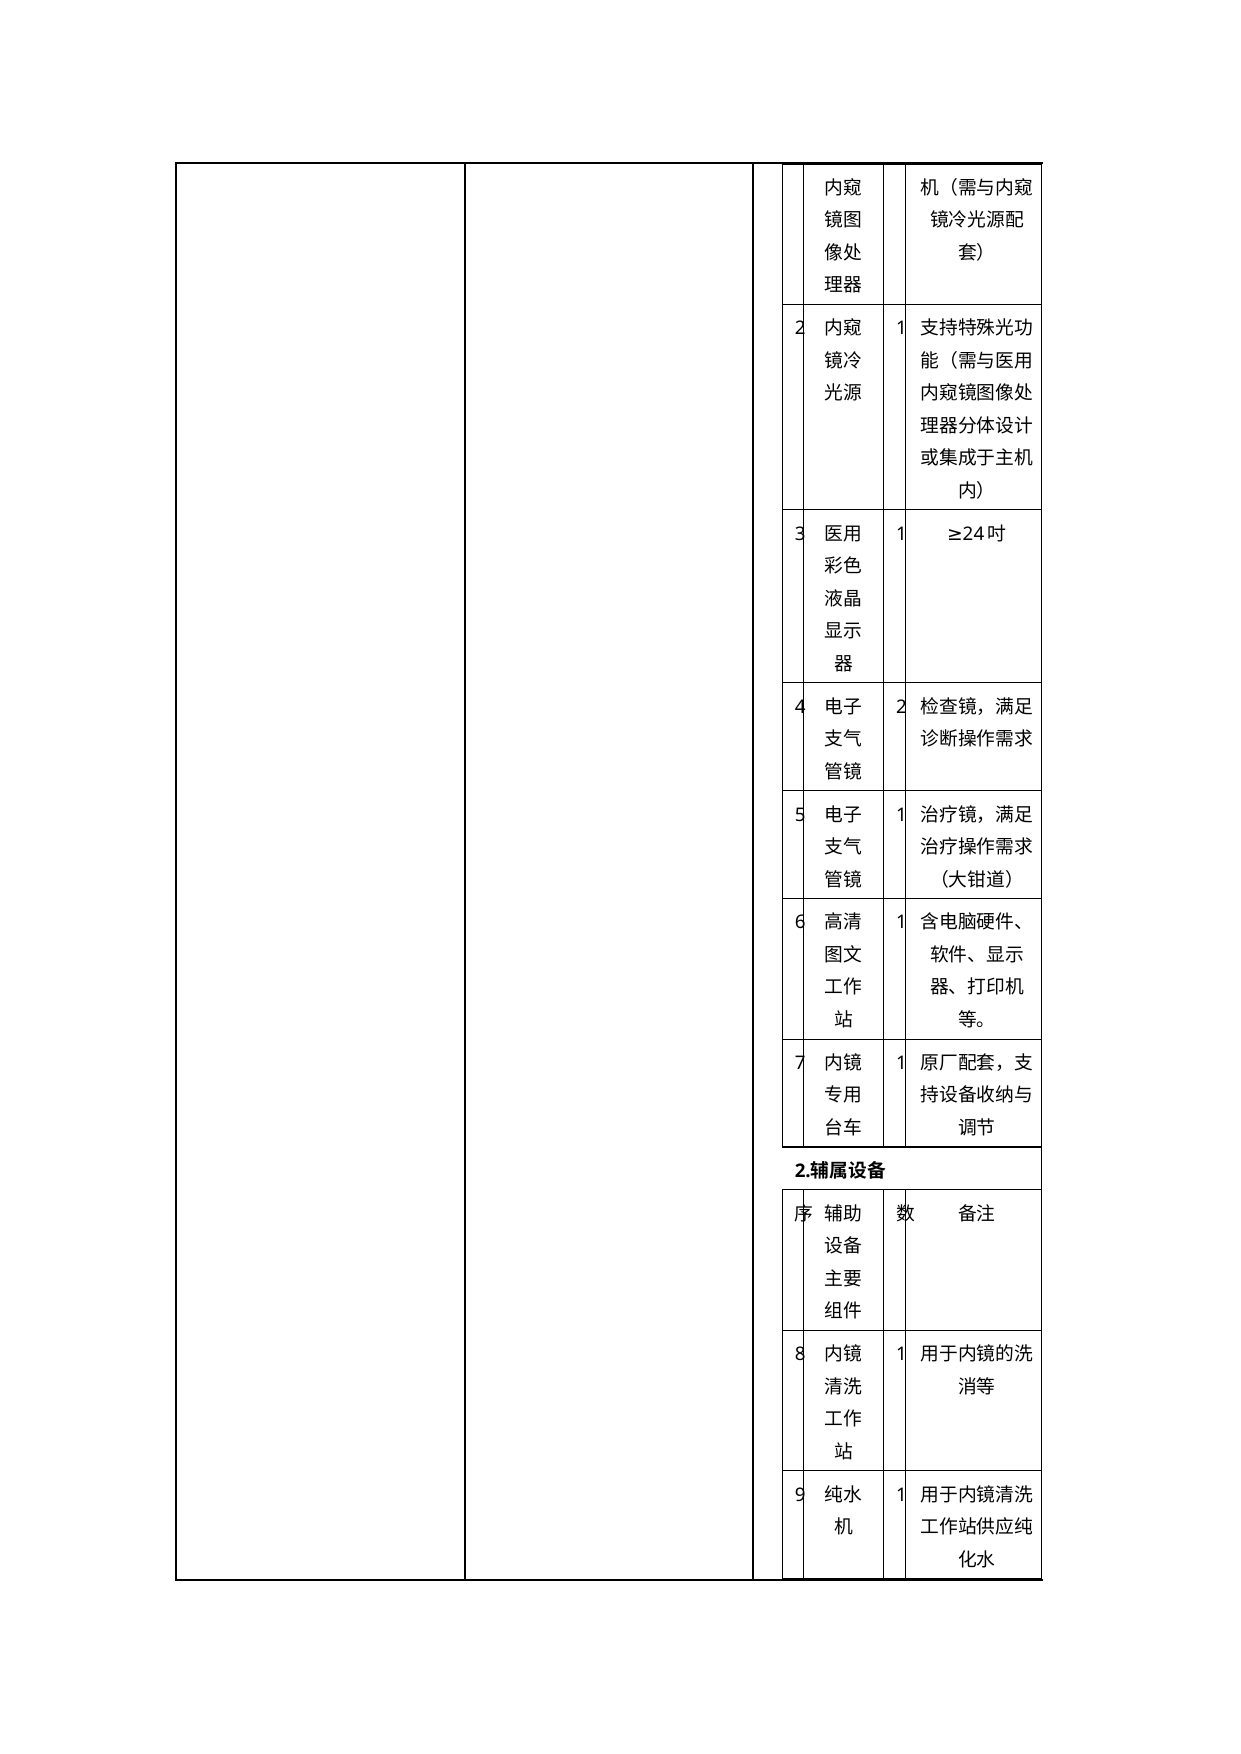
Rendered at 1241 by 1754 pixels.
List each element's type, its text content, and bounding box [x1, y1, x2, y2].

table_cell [754, 164, 1041, 1579]
table_cell [466, 164, 752, 1579]
table_cell 1 [177, 164, 464, 1579]
